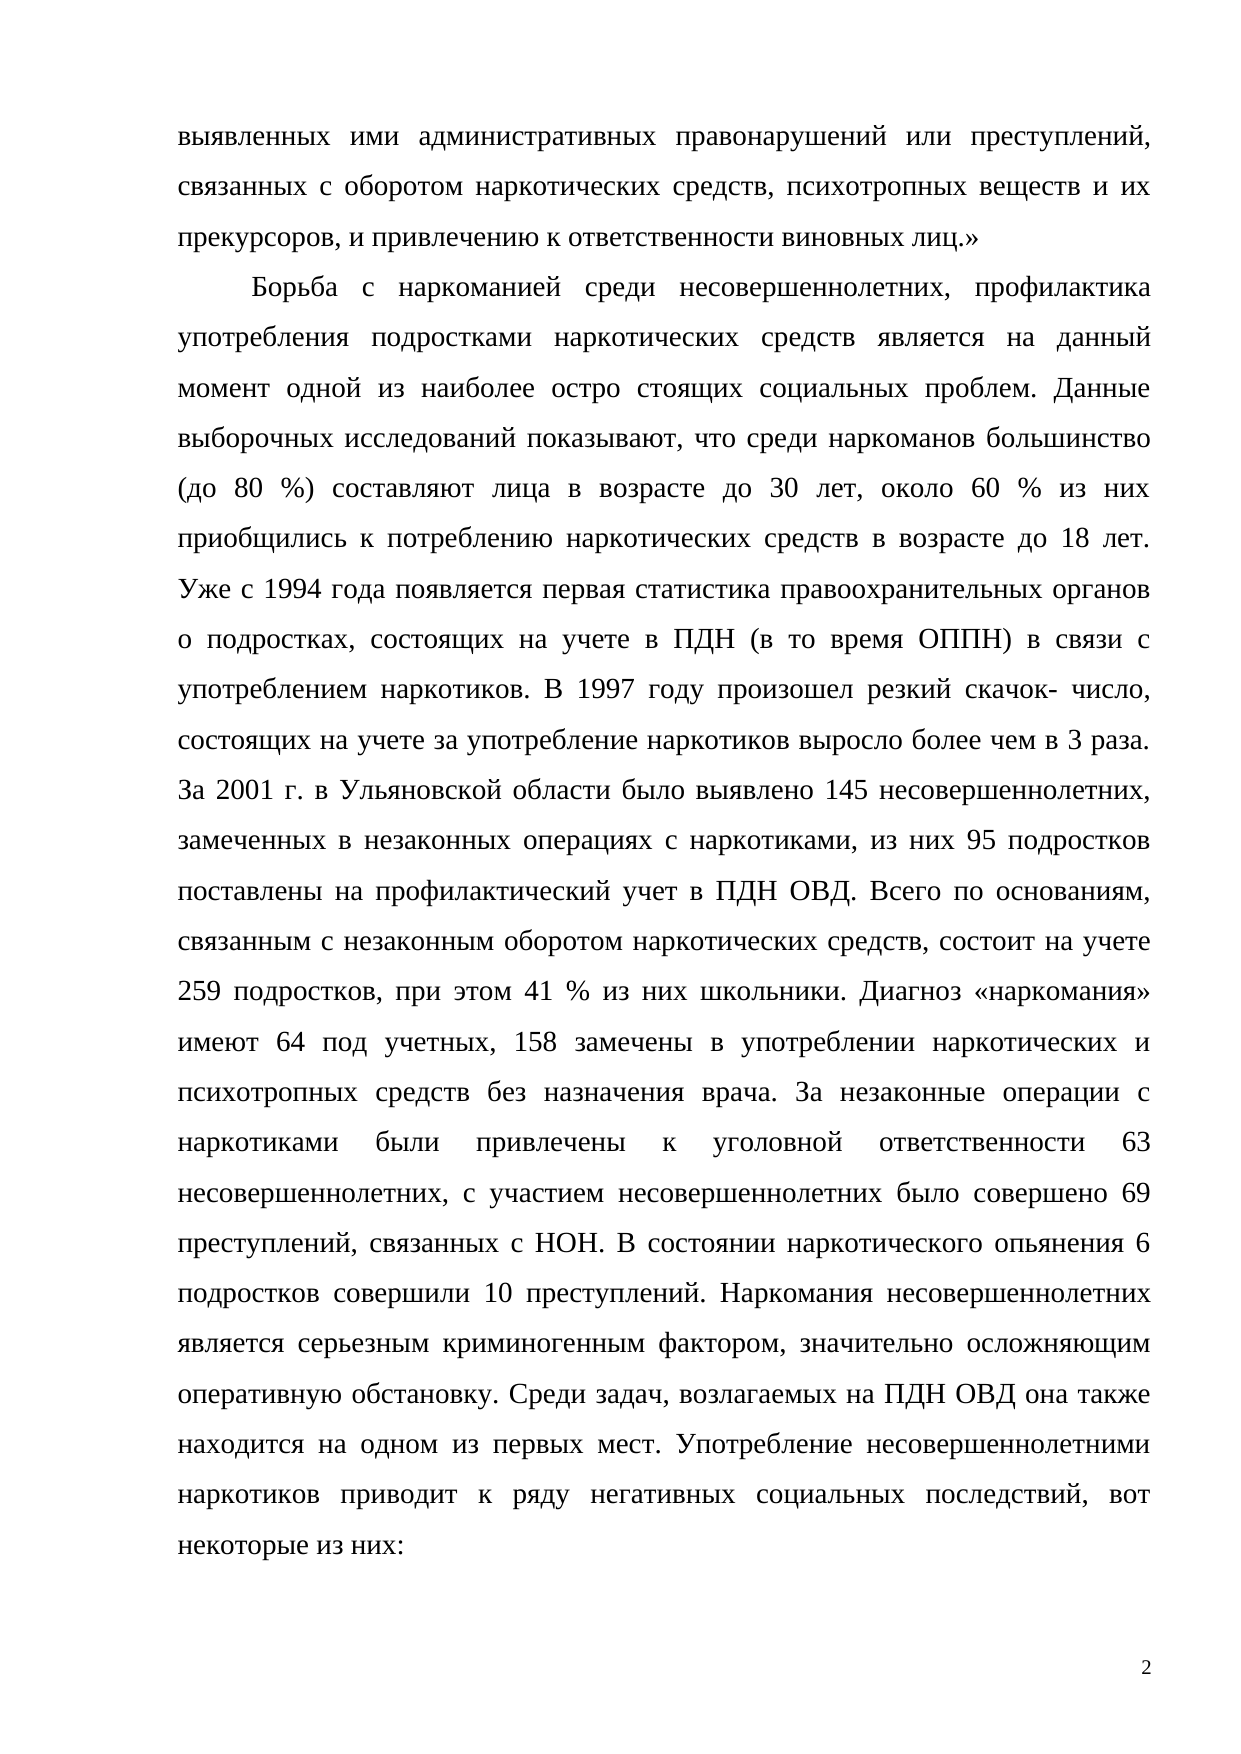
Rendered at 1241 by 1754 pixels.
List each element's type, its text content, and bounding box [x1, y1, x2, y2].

text Борьба с наркоманией среди несовершеннолетних, профилактика употребления подростками наркотических средств является на данный момент одной из наиболее остро стоящих социальных проблем. Данные выборочных исследований показывают, что среди наркоманов большинство (до 80 %) составляют лица в возрасте до 30 лет, около 60 % из них приобщились к потреблению наркотических средств в возрасте до 18 лет. Уже с 1994 года появляется первая статистика правоохранительных органов о подростках, состоящих на учете в ПДН (в то время ОППН) в связи с употреблением наркотиков. В 1997 году произошел резкий скачок- число, состоящих на учете за употребление наркотиков выросло более чем в 3 раза. За 2001 г. в Ульяновской области было выявлено 145 несовершеннолетних, замеченных в незаконных операциях с наркотиками, из них 95 подростков поставлены на профилактический учет в ПДН ОВД. Всего по основаниям, связанным с незаконным оборотом наркотических средств, состоит на учете 259 подростков, при этом 41 % из них школьники. Диагноз «наркомания» имеют 64 под учетных, 158 замечены в употреблении наркотических и психотропных средств без назначения врача. За незаконные операции с наркотиками были привлечены к уголовной ответственности 63 несовершеннолетних, с участием несовершеннолетних было совершено 69 преступлений, связанных с НОН. В состоянии наркотического опьянения 6 подростков совершили 10 преступлений. Наркомания несовершеннолетних является серьезным криминогенным фактором, значительно осложняющим оперативную обстановку. Среди задач, возлагаемых на ПДН ОВД она также находится на одном из первых мест. Употребление несовершеннолетними наркотиков приводит к ряду негативных социальных последствий, вот некоторые из них: [177, 269, 1152, 1560]
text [177, 118, 1152, 252]
